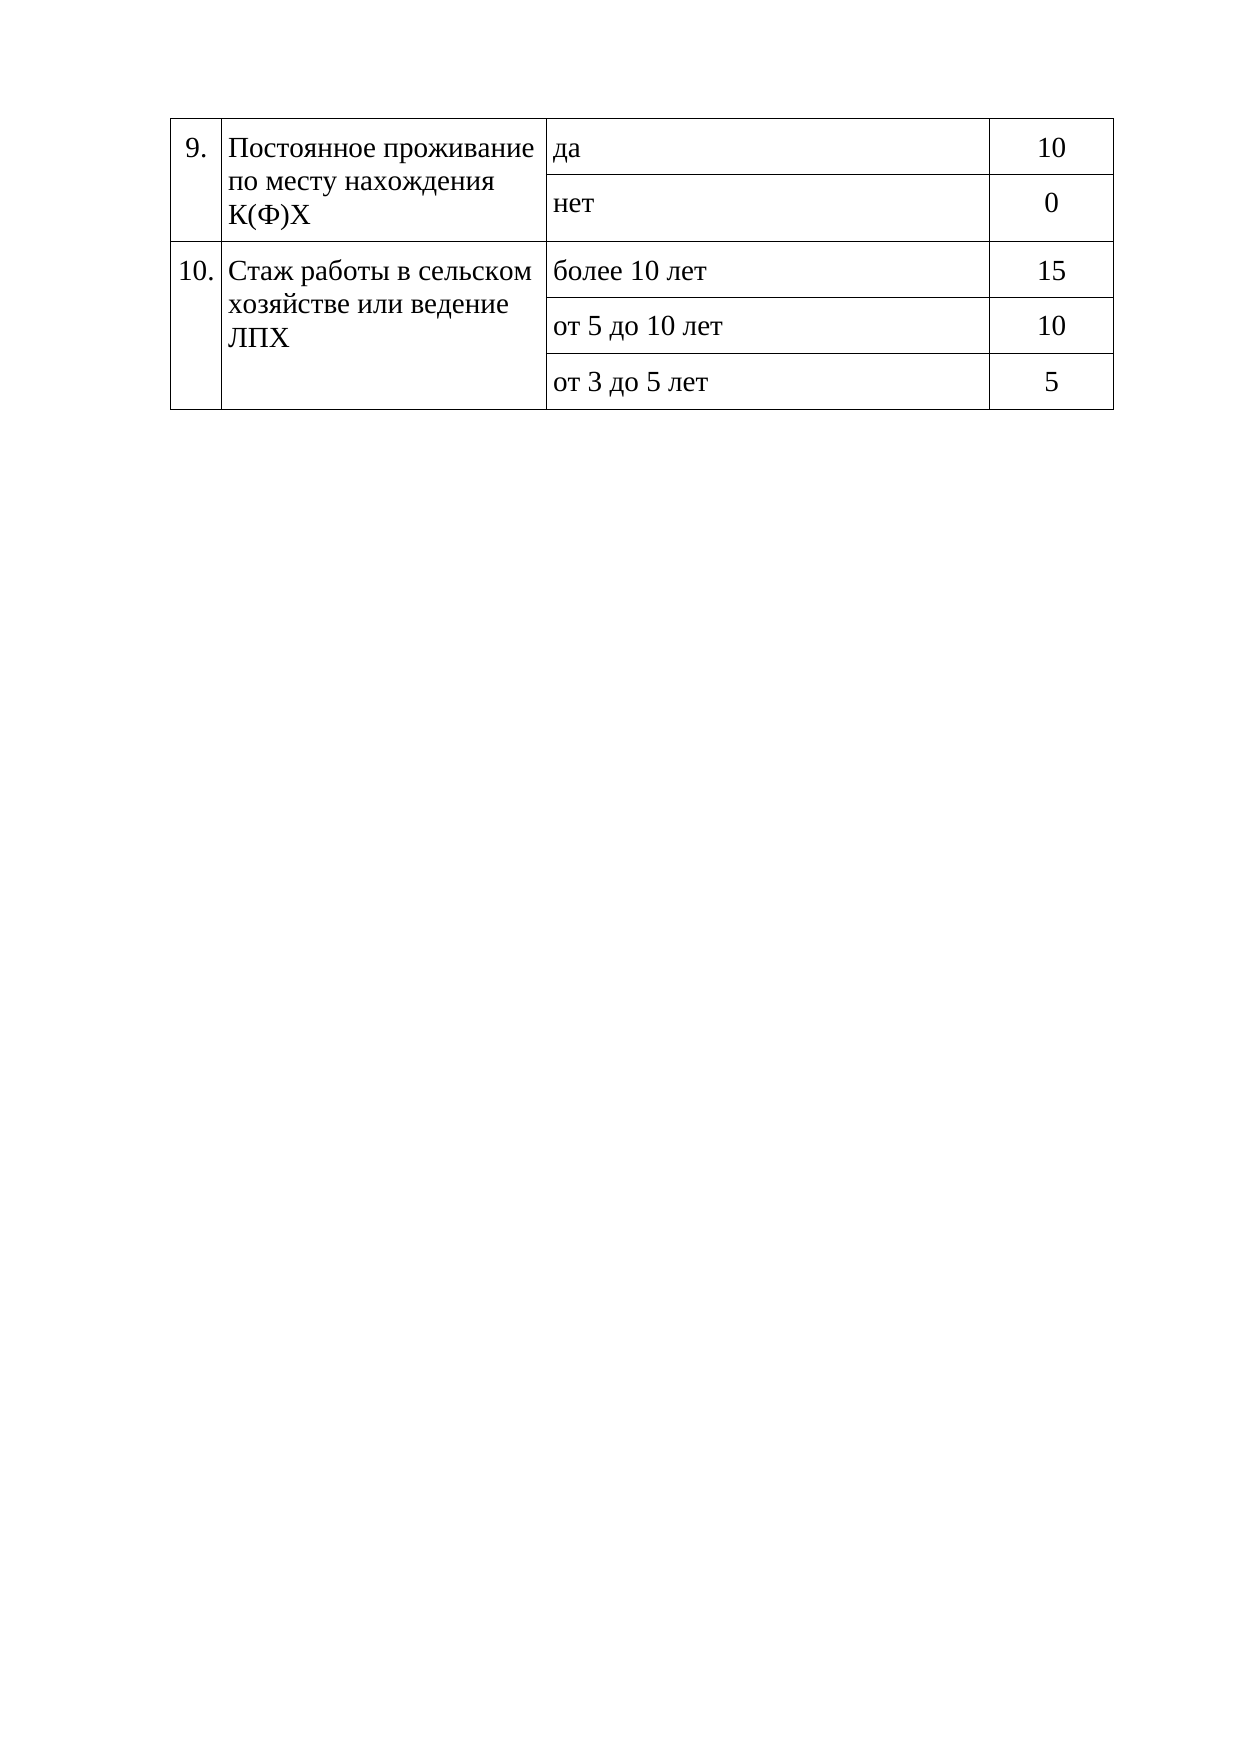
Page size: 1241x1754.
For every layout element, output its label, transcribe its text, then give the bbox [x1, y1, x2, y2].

table_cell 15 [990, 242, 1113, 297]
table_cell Стаж работы в сельском хозяйстве или ведение ЛПХ [222, 242, 546, 408]
table_cell да [547, 119, 989, 174]
table_cell нет [547, 175, 989, 241]
table_cell более 10 лет [547, 242, 989, 297]
table_cell 10 [990, 298, 1113, 353]
table_cell Постоянное проживание по месту нахождения К(Ф)Х [222, 119, 546, 241]
table_cell 0 [990, 175, 1113, 241]
table_cell 10 [990, 119, 1113, 174]
table_cell 5 [990, 354, 1113, 408]
table_cell 9. [171, 119, 221, 241]
table_cell 10. [171, 242, 221, 408]
table_cell от 3 до 5 лет [547, 354, 989, 408]
table_cell от 5 до 10 лет [547, 298, 989, 353]
